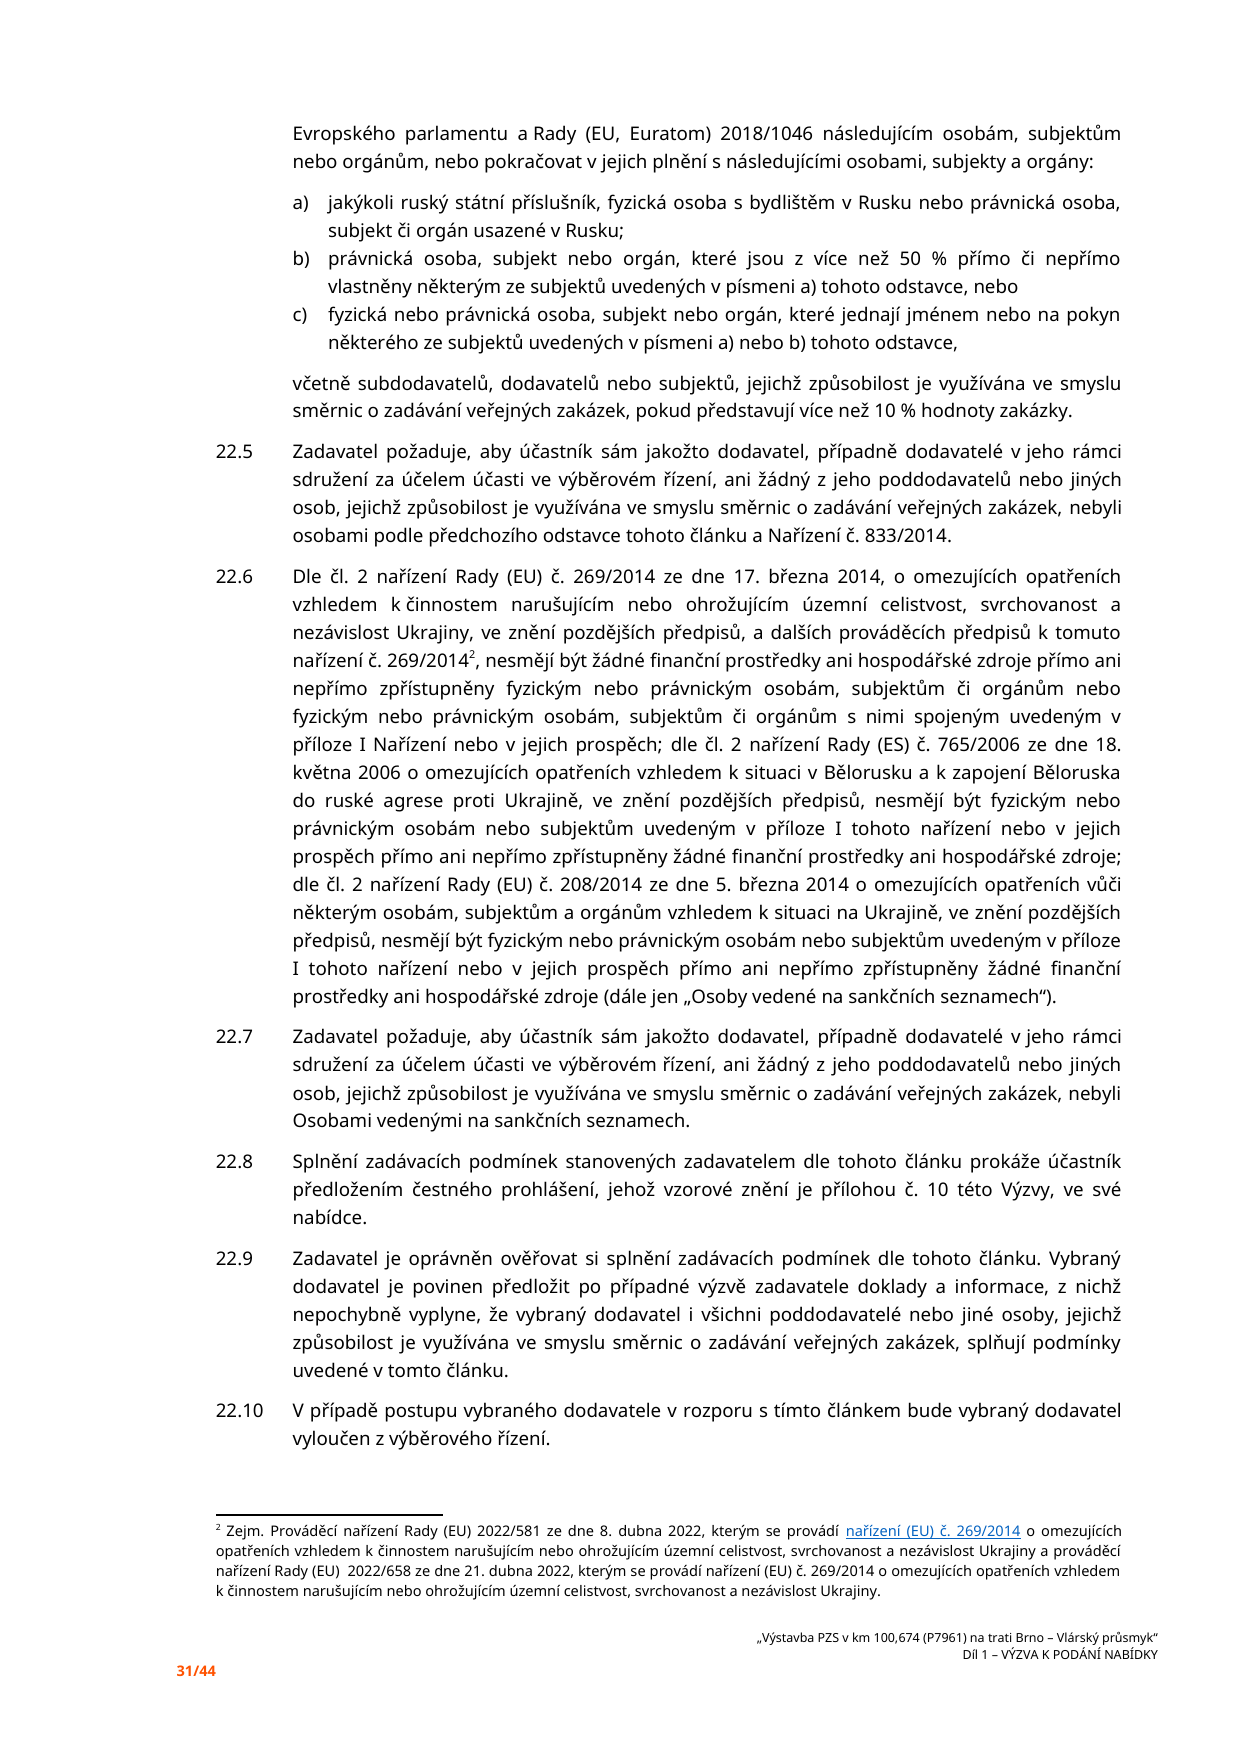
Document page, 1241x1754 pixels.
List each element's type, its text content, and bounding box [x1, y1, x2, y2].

text Zadavatel je oprávněn ověřovat si splnění zadávacích podmínek dle tohoto článku. Vybraný dodavatel je povinen předložit po případné výzvě zadavatele doklady a informace, z nichž nepochybně vyplyne, že vybraný dodavatel i všichni poddodavatelé nebo jiné osoby, jejichž způsobilost je využívána ve smyslu směrnic o zadávání veřejných zakázek, splňují podmínky uvedené v tomto článku. [216, 1245, 1122, 1382]
text V případě postupu vybraného dodavatele v rozporu s tímto článkem bude vybraný dodavatel vyloučen z výběrového řízení. [216, 1397, 1122, 1451]
text Zadavatel požaduje, aby účastník sám jakožto dodavatel, případně dodavatelé v jeho rámci sdružení za účelem účasti ve výběrovém řízení, ani žádný z jeho poddodavatelů nebo jiných osob, jejichž způsobilost je využívána ve smyslu směrnic o zadávání veřejných zakázek, nebyli Osobami vedenými na sankčních seznamech. [216, 1024, 1122, 1133]
list včetně subdodavatelů, dodavatelů nebo subjektů, jejichž způsobilost je využívána ve smyslu směrnic o zadávání veřejných zakázek, pokud představují více než 10 % hodnoty zakázky. [292, 370, 1122, 423]
list fyzická nebo právnická osoba, subjekt nebo orgán, které jednají jménem nebo na pokyn některého ze subjektů uvedených v písmeni a) nebo b) tohoto odstavce, [292, 301, 1122, 355]
text Splnění zadávacích podmínek stanovených zadavatelem dle tohoto článku prokáže účastník předložením čestného prohlášení, jehož vzorové znění je přílohou č. 10 této Výzvy, ve své nabídce. [216, 1148, 1122, 1230]
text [216, 121, 1122, 174]
list právnická osoba, subjekt nebo orgán, které jsou z více než 50 % přímo či nepřímo vlastněny některým ze subjektů uvedených v písmeni a) tohoto odstavce, nebo [292, 245, 1122, 299]
text Dle čl. 2 nařízení Rady (EU) č. 269/2014 ze dne 17. března 2014, o omezujících opatřeních vzhledem k činnostem narušujícím nebo ohrožujícím územní celistvost, svrchovanost a nezávislost Ukrajiny, ve znění pozdějších předpisů, a dalších prováděcích předpisů k tomuto nařízení č. 269/2014, nesmějí být žádné finanční prostředky ani hospodářské zdroje přímo ani nepřímo zpřístupněny fyzickým nebo právnickým osobám, subjektům či orgánům nebo fyzickým nebo právnickým osobám, subjektům či orgánům s nimi spojeným uvedeným v příloze I Nařízení nebo v jejich prospěch; dle čl. 2 nařízení Rady (ES) č. 765/2006 ze dne 18. května 2006 o omezujících opatřeních vzhledem k situaci v Bělorusku a k zapojení Běloruska do ruské agrese proti Ukrajině, ve znění pozdějších předpisů, nesmějí být fyzickým nebo právnickým osobám nebo subjektům uvedeným v příloze I tohoto nařízení nebo v jejich prospěch přímo ani nepřímo zpřístupněny žádné finanční prostředky ani hospodářské zdroje; dle čl. 2 nařízení Rady (EU) č. 208/2014 ze dne 5. března 2014 o omezujících opatřeních vůči některým osobám, subjektům a orgánům vzhledem k situaci na Ukrajině, ve znění pozdějších předpisů, nesmějí být fyzickým nebo právnickým osobám nebo subjektům uvedeným v příloze I tohoto nařízení nebo v jejich prospěch přímo ani nepřímo zpřístupněny žádné finanční prostředky ani hospodářské zdroje (dále jen „Osoby vedené na sankčních seznamech“). [216, 563, 1122, 1009]
text Zadavatel požaduje, aby účastník sám jakožto dodavatel, případně dodavatelé v jeho rámci sdružení za účelem účasti ve výběrovém řízení, ani žádný z jeho poddodavatelů nebo jiných osob, jejichž způsobilost je využívána ve smyslu směrnic o zadávání veřejných zakázek, nebyli osobami podle předchozího odstavce tohoto článku a Nařízení č. 833/2014. [216, 438, 1122, 548]
list jakýkoli ruský státní příslušník, fyzická osoba s bydlištěm v Rusku nebo právnická osoba, subjekt či orgán usazené v Rusku; [292, 189, 1122, 243]
